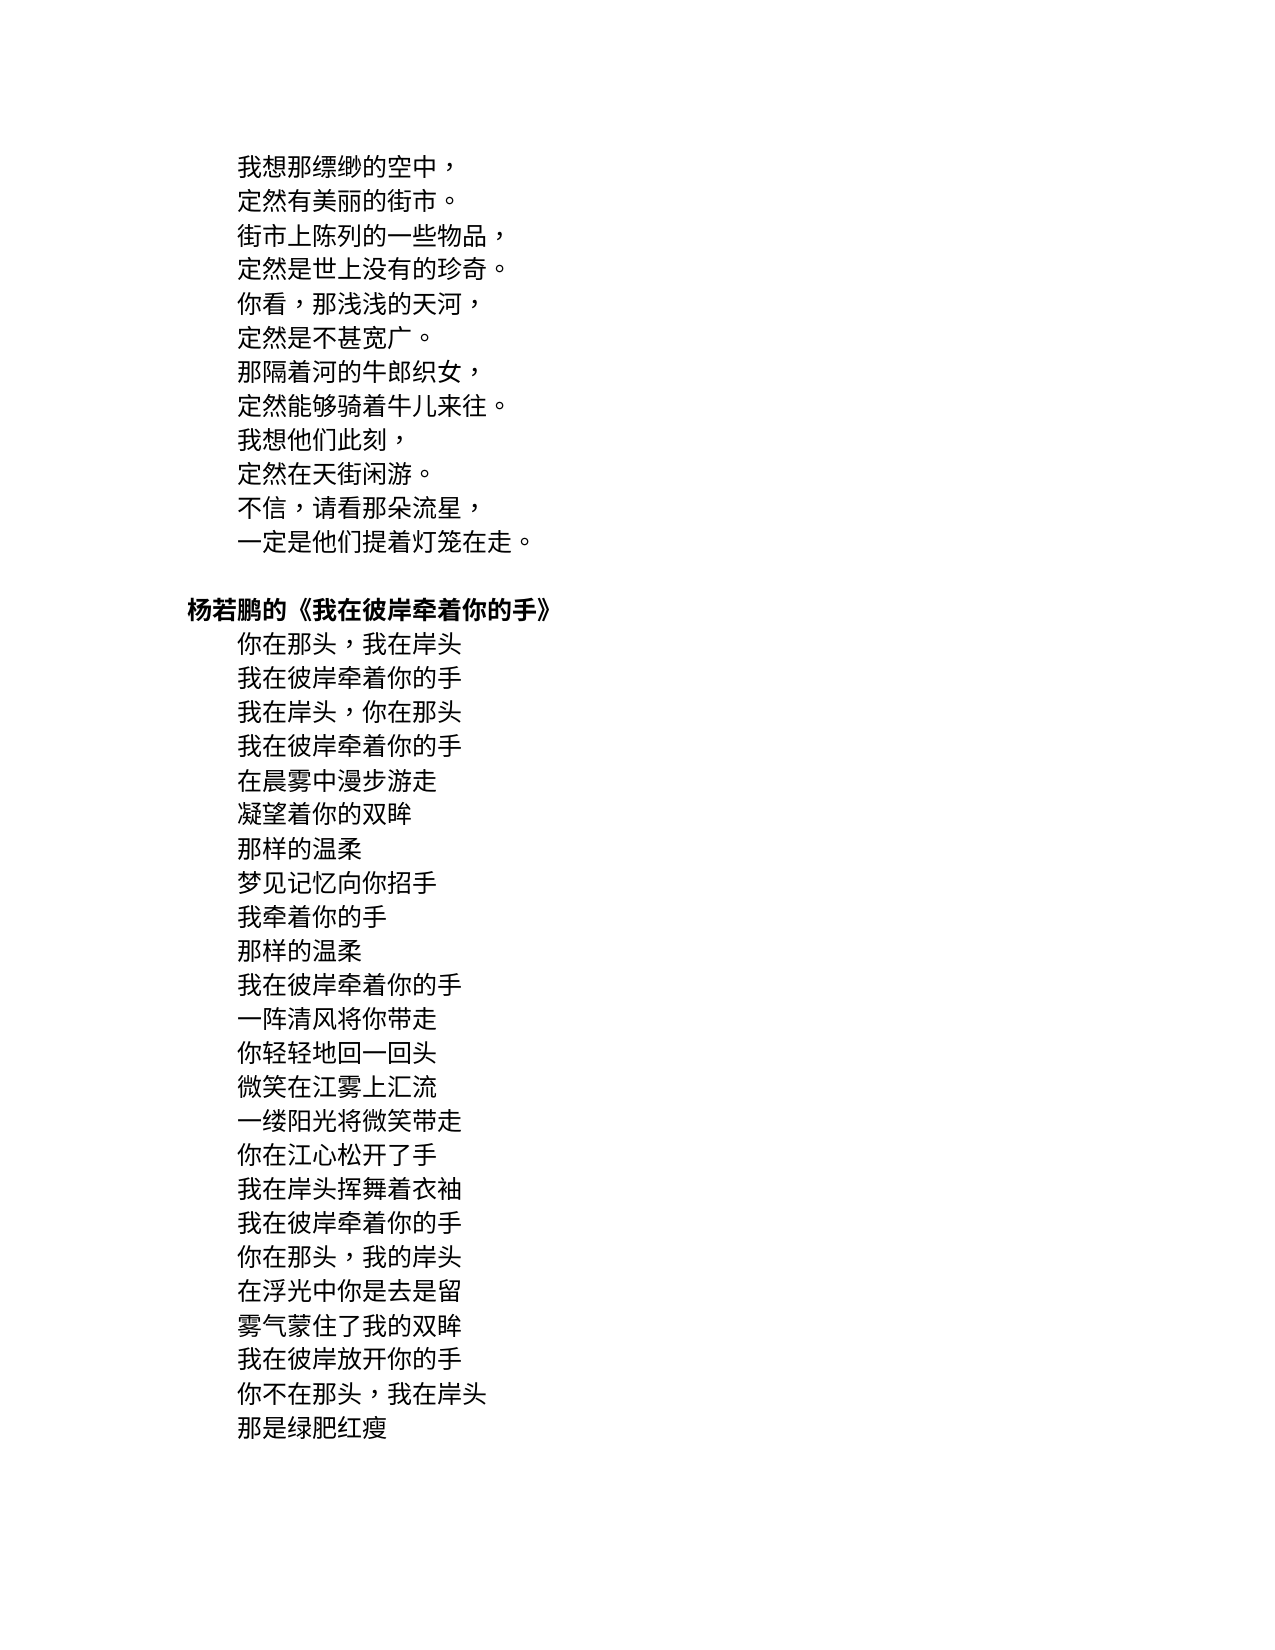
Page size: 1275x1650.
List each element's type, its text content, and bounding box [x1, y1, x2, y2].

text 我在岸头，你在那头 [187, 695, 1087, 729]
text 你不在那头，我在岸头 [187, 1376, 1087, 1410]
text 那样的温柔 [187, 831, 1087, 865]
text 你在那头，我在岸头 [187, 627, 1087, 661]
text 雾气蒙住了我的双眸 [187, 1308, 1087, 1342]
text 一定是他们提着灯笼在走。 [187, 525, 1087, 559]
text 我想那缥缈的空中， [187, 150, 1087, 184]
text 我在彼岸牵着你的手 [187, 729, 1087, 763]
text 我在彼岸牵着你的手 [187, 1206, 1087, 1240]
text 凝望着你的双眸 [187, 797, 1087, 831]
text 你在江心松开了手 [187, 1138, 1087, 1172]
text 杨若鹏的《我在彼岸牵着你的手》 [187, 593, 1087, 627]
text 我在彼岸牵着你的手 [187, 967, 1087, 1002]
text 我在彼岸放开你的手 [187, 1342, 1087, 1376]
text 你看，那浅浅的天河， [187, 286, 1087, 320]
text 一缕阳光将微笑带走 [187, 1104, 1087, 1138]
text 定然是世上没有的珍奇。 [187, 252, 1087, 286]
text 那样的温柔 [187, 933, 1087, 967]
text 定然有美丽的街市。 [187, 184, 1087, 218]
text 定然在天街闲游。 [187, 457, 1087, 491]
text 你轻轻地回一回头 [187, 1036, 1087, 1070]
text 梦见记忆向你招手 [187, 865, 1087, 899]
text 我在岸头挥舞着衣袖 [187, 1172, 1087, 1206]
text 街市上陈列的一些物品， [187, 218, 1087, 252]
text 那隔着河的牛郎织女， [187, 354, 1087, 388]
text 微笑在江雾上汇流 [187, 1070, 1087, 1104]
text 那是绿肥红瘦 [187, 1410, 1087, 1444]
text 我在彼岸牵着你的手 [187, 661, 1087, 695]
text 一阵清风将你带走 [187, 1002, 1087, 1036]
text 在晨雾中漫步游走 [187, 763, 1087, 797]
text 我想他们此刻， [187, 422, 1087, 457]
text 我牵着你的手 [187, 899, 1087, 933]
text 在浮光中你是去是留 [187, 1274, 1087, 1308]
text 定然是不甚宽广。 [187, 320, 1087, 354]
text 定然能够骑着牛儿来往。 [187, 388, 1087, 422]
text 你在那头，我的岸头 [187, 1240, 1087, 1274]
text 不信，请看那朵流星， [187, 491, 1087, 525]
